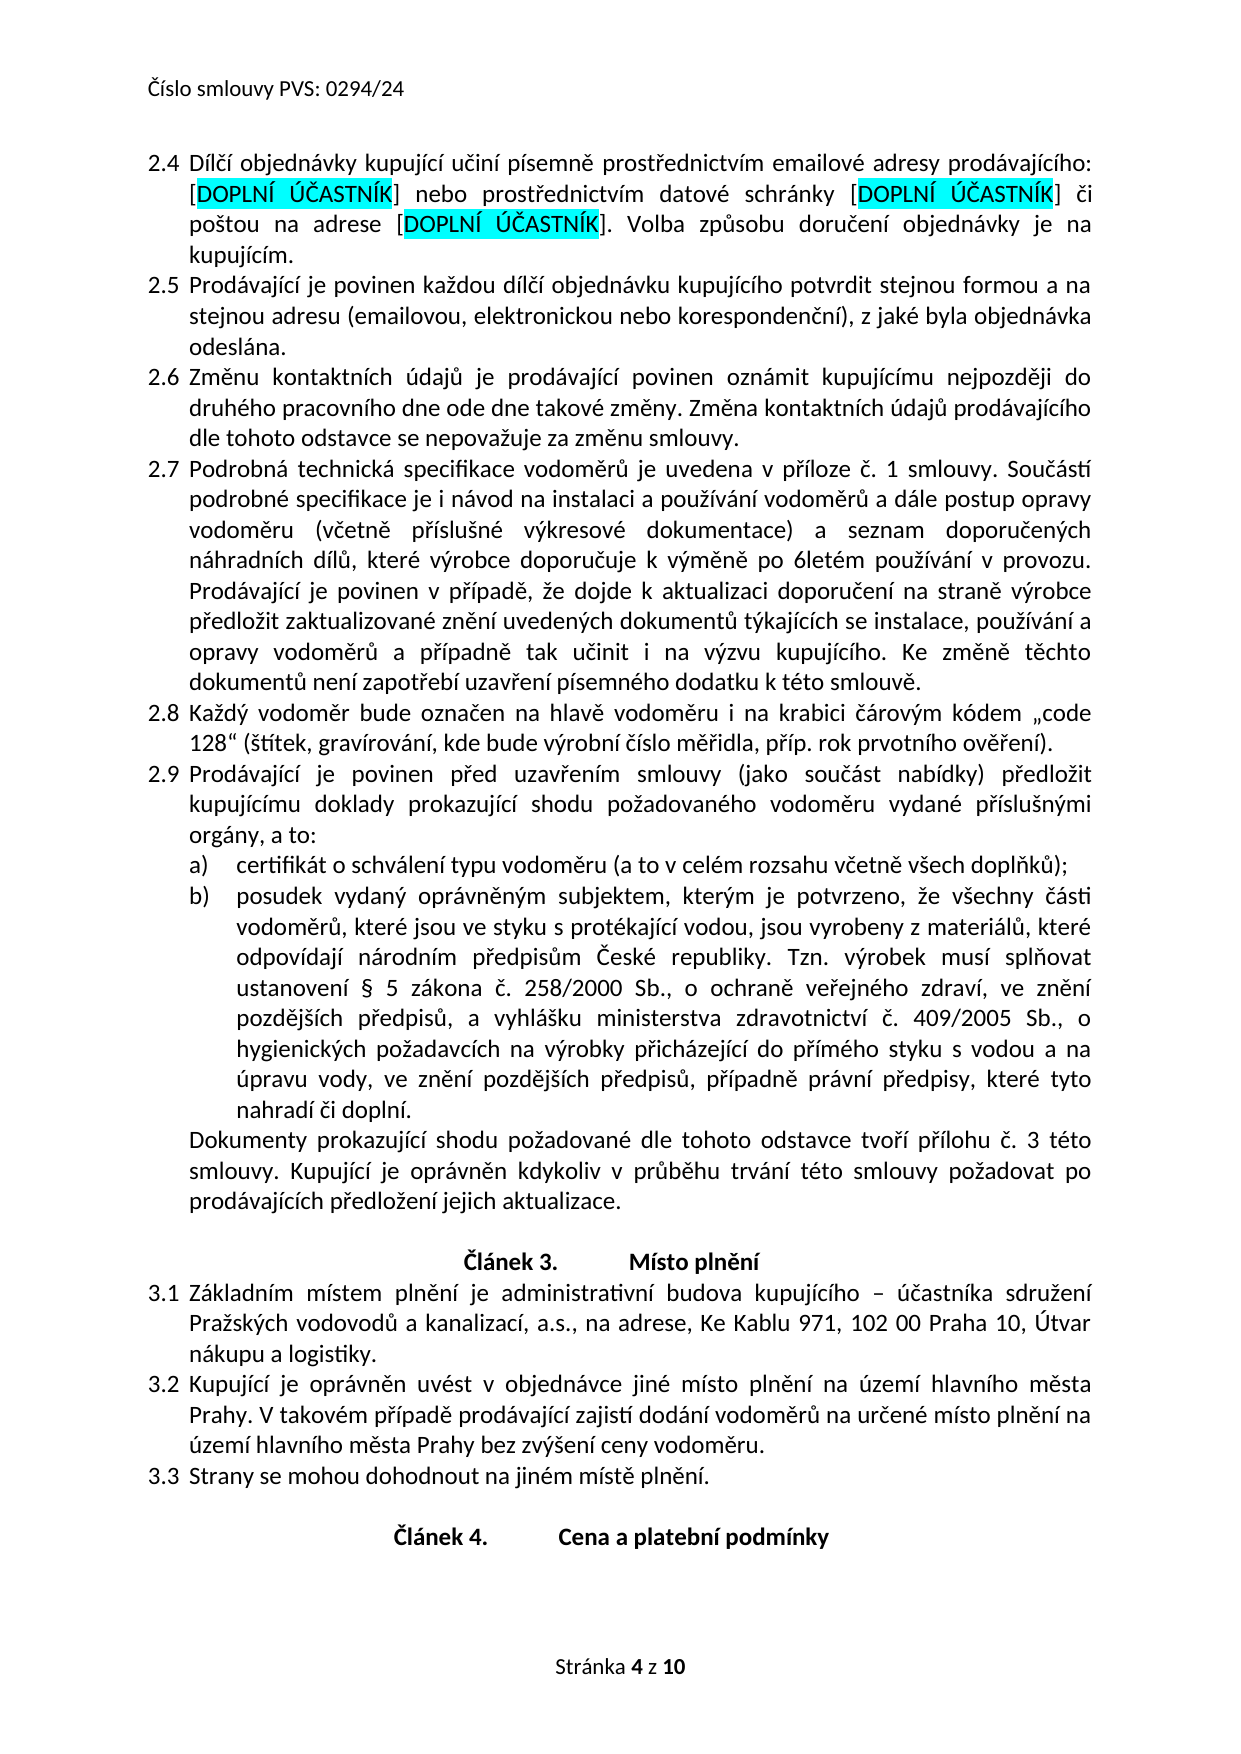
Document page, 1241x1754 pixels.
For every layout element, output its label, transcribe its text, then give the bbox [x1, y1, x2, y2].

list Dokumenty prokazující shodu požadované dle tohoto odstavce tvoří přílohu č. 3 této smlouvy. Kupující je oprávněn kdykoliv v průběhu trvání této smlouvy požadovat po prodávajících předložení jejich aktualizace. [189, 1124, 1093, 1216]
list Prodávající je povinen každou dílčí objednávku kupujícího potvrdit stejnou formou a na stejnou adresu (emailovou, elektronickou nebo korespondenční), z jaké byla objednávka odeslána. [148, 270, 1093, 361]
list certifikát o schválení typu vodoměru (a to v celém rozsahu včetně všech doplňků); [189, 849, 1093, 880]
list Podrobná technická specifikace vodoměrů je uvedena v příloze č. 1 smlouvy. Součástí podrobné specifikace je i návod na instalaci a používání vodoměrů a dále postup opravy vodoměru (včetně příslušné výkresové dokumentace) a seznam doporučených náhradních dílů, které výrobce doporučuje k výměně po 6letém používání v provozu. Prodávající je povinen v případě, že dojde k aktualizaci doporučení na straně výrobce předložit zaktualizované znění uvedených dokumentů týkajících se instalace, používání a opravy vodoměrů a případně tak učinit i na výzvu kupujícího. Ke změně těchto dokumentů není zapotřebí uzavření písemného dodatku k této smlouvě. [148, 453, 1093, 697]
list Kupující je oprávněn uvést v objednávce jiné místo plnění na území hlavního města Prahy. V takovém případě prodávající zajistí dodání vodoměrů na určené místo plnění na území hlavního města Prahy bez zvýšení ceny vodoměru. [148, 1368, 1093, 1460]
list posudek vydaný oprávněným subjektem, kterým je potvrzeno, že všechny části vodoměrů, které jsou ve styku s protékající vodou, jsou vyrobeny z materiálů, které odpovídají národním předpisům České republiky. Tzn. výrobek musí splňovat ustanovení § 5 zákona č. 258/2000 Sb., o ochraně veřejného zdraví, ve znění pozdějších předpisů, a vyhlášku ministerstva zdravotnictví č. 409/2005 Sb., o hygienických požadavcích na výrobky přicházející do přímého styku s vodou a na úpravu vody, ve znění pozdějších předpisů, případně právní předpisy, které tyto nahradí či doplní. [189, 880, 1093, 1124]
list Změnu kontaktních údajů je prodávající povinen oznámit kupujícímu nejpozději do druhého pracovního dne ode dne takové změny. Změna kontaktních údajů prodávajícího dle tohoto odstavce se nepovažuje za změnu smlouvy. [148, 361, 1093, 453]
list Dílčí objednávky kupující učiní písemně prostřednictvím emailové adresy prodávajícího: [DOPLNÍ ÚČASTNÍK] nebo prostřednictvím datové schránky [DOPLNÍ ÚČASTNÍK] či poštou na adrese [DOPLNÍ ÚČASTNÍK]. Volba způsobu doručení objednávky je na kupujícím. [148, 148, 1093, 270]
list Každý vodoměr bude označen na hlavě vodoměru i na krabici čárovým kódem „code 128“ (štítek, gravírování, kde bude výrobní číslo měřidla, příp. rok prvotního ověření). [148, 697, 1093, 758]
list Prodávající je povinen před uzavřením smlouvy (jako součást nabídky) předložit kupujícímu doklady prokazující shodu požadovaného vodoměru vydané příslušnými orgány, a to: [148, 758, 1093, 849]
list Základním místem plnění je administrativní budova kupujícího – účastníka sdružení Pražských vodovodů a kanalizací, a.s., na adrese, Ke Kablu 971, 102 00 Praha 10, Útvar nákupu a logistiky. [148, 1277, 1093, 1368]
list Místo plnění [178, 1246, 1093, 1277]
list Strany se mohou dohodnout na jiném místě plnění. [148, 1460, 1093, 1491]
list Cena a platební podmínky [178, 1521, 1093, 1552]
